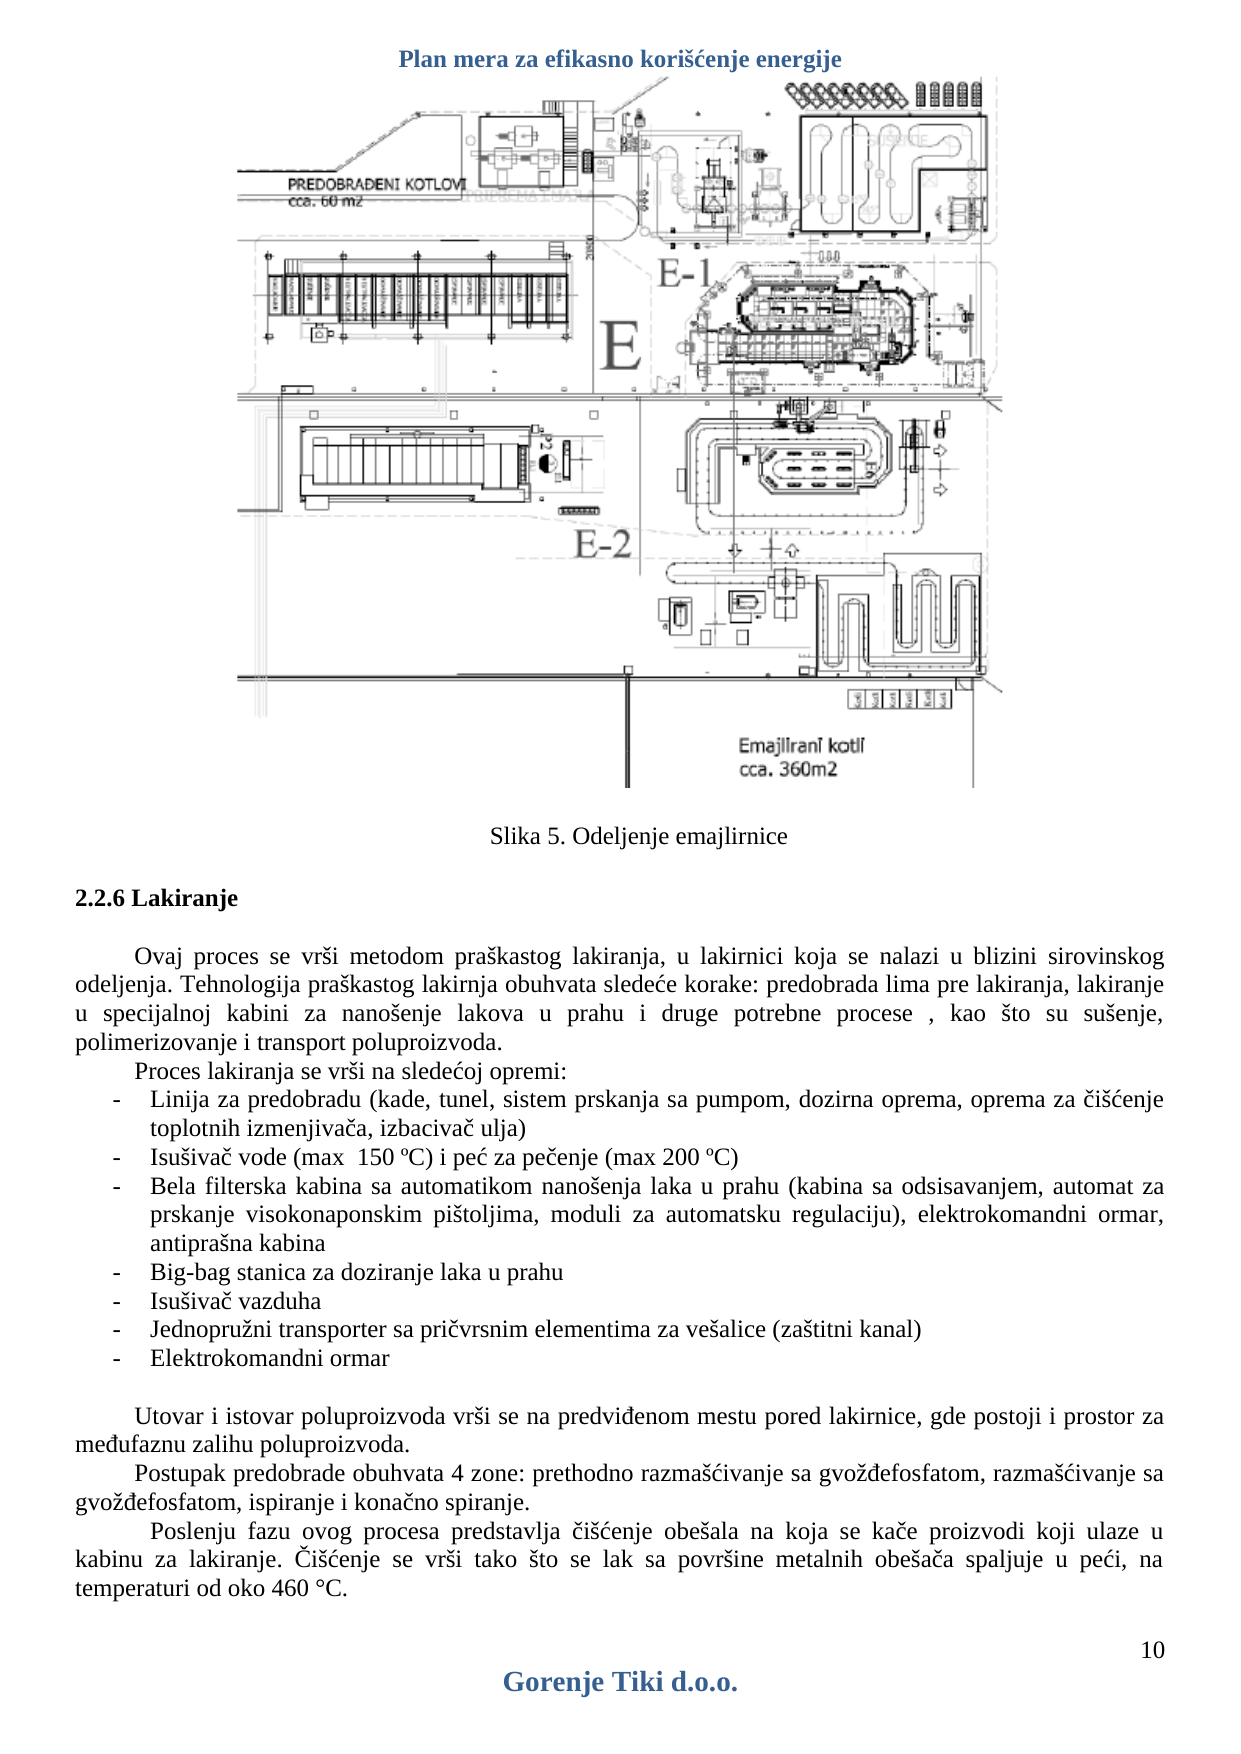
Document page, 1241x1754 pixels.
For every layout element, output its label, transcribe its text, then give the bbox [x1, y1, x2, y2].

list Jednopružni transporter sa pričvrsnim elementima za vešalice (zaštitni kanal) [112, 1314, 1165, 1343]
text Poslenju fazu ovog procesa predstavlja čišćenje obešala na koja se kače proizvodi koji ulaze u kabinu za lakiranje. Čišćenje se vrši tako što se lak sa površine metalnih obešača spaljuje u peći, na temperaturi od oko 460 °C. [75, 1516, 1165, 1602]
text Ovaj proces se vrši metodom praškastog lakiranja, u lakirnici koja se nalazi u blizini sirovinskog odeljenja. Tehnologija praškastog lakirnja obuhvata sledeće korake: predobrada lima pre lakiranja, lakiranje u specijalnoj kabini za nanošenje lakova u prahu i druge potrebne procese , kao što su sušenje, polimerizovanje i transport poluproizvoda. [75, 941, 1165, 1056]
list Isušivač vode (max 150 ºC) i peć za pečenje (max 200 ºC) [112, 1142, 1165, 1171]
text 2.2.6 Lakiranje [75, 883, 1165, 912]
picture [236, 75, 1004, 788]
text Utovar i istovar poluproizvoda vrši se na predviđenom mestu pored lakirnice, gde postoji i prostor za međufaznu zalihu poluproizvoda. [75, 1401, 1165, 1458]
list Isušivač vazduha [112, 1286, 1165, 1314]
text Slika 5. Odeljenje emajlirnice [112, 821, 1165, 850]
text Proces lakiranja se vrši na sledećoj opremi: [75, 1056, 1165, 1084]
list Linija za predobradu (kade, tunel, sistem prskanja sa pumpom, dozirna oprema, oprema za čišćenje toplotnih izmenjivača, izbacivač ulja) [112, 1084, 1165, 1142]
list Big-bag stanica za doziranje laka u prahu [112, 1257, 1165, 1286]
text Postupak predobrade obuhvata 4 zone: prethodno razmašćivanje sa gvožđefosfatom, razmašćivanje sa gvožđefosfatom, ispiranje i konačno spiranje. [75, 1458, 1165, 1516]
list Bela filterska kabina sa automatikom nanošenja laka u prahu (kabina sa odsisavanjem, automat za prskanje visokonaponskim pištoljima, moduli za automatsku regulaciju), elektrokomandni ormar, antiprašna kabina [112, 1171, 1165, 1257]
list Elektrokomandni ormar [112, 1343, 1165, 1372]
